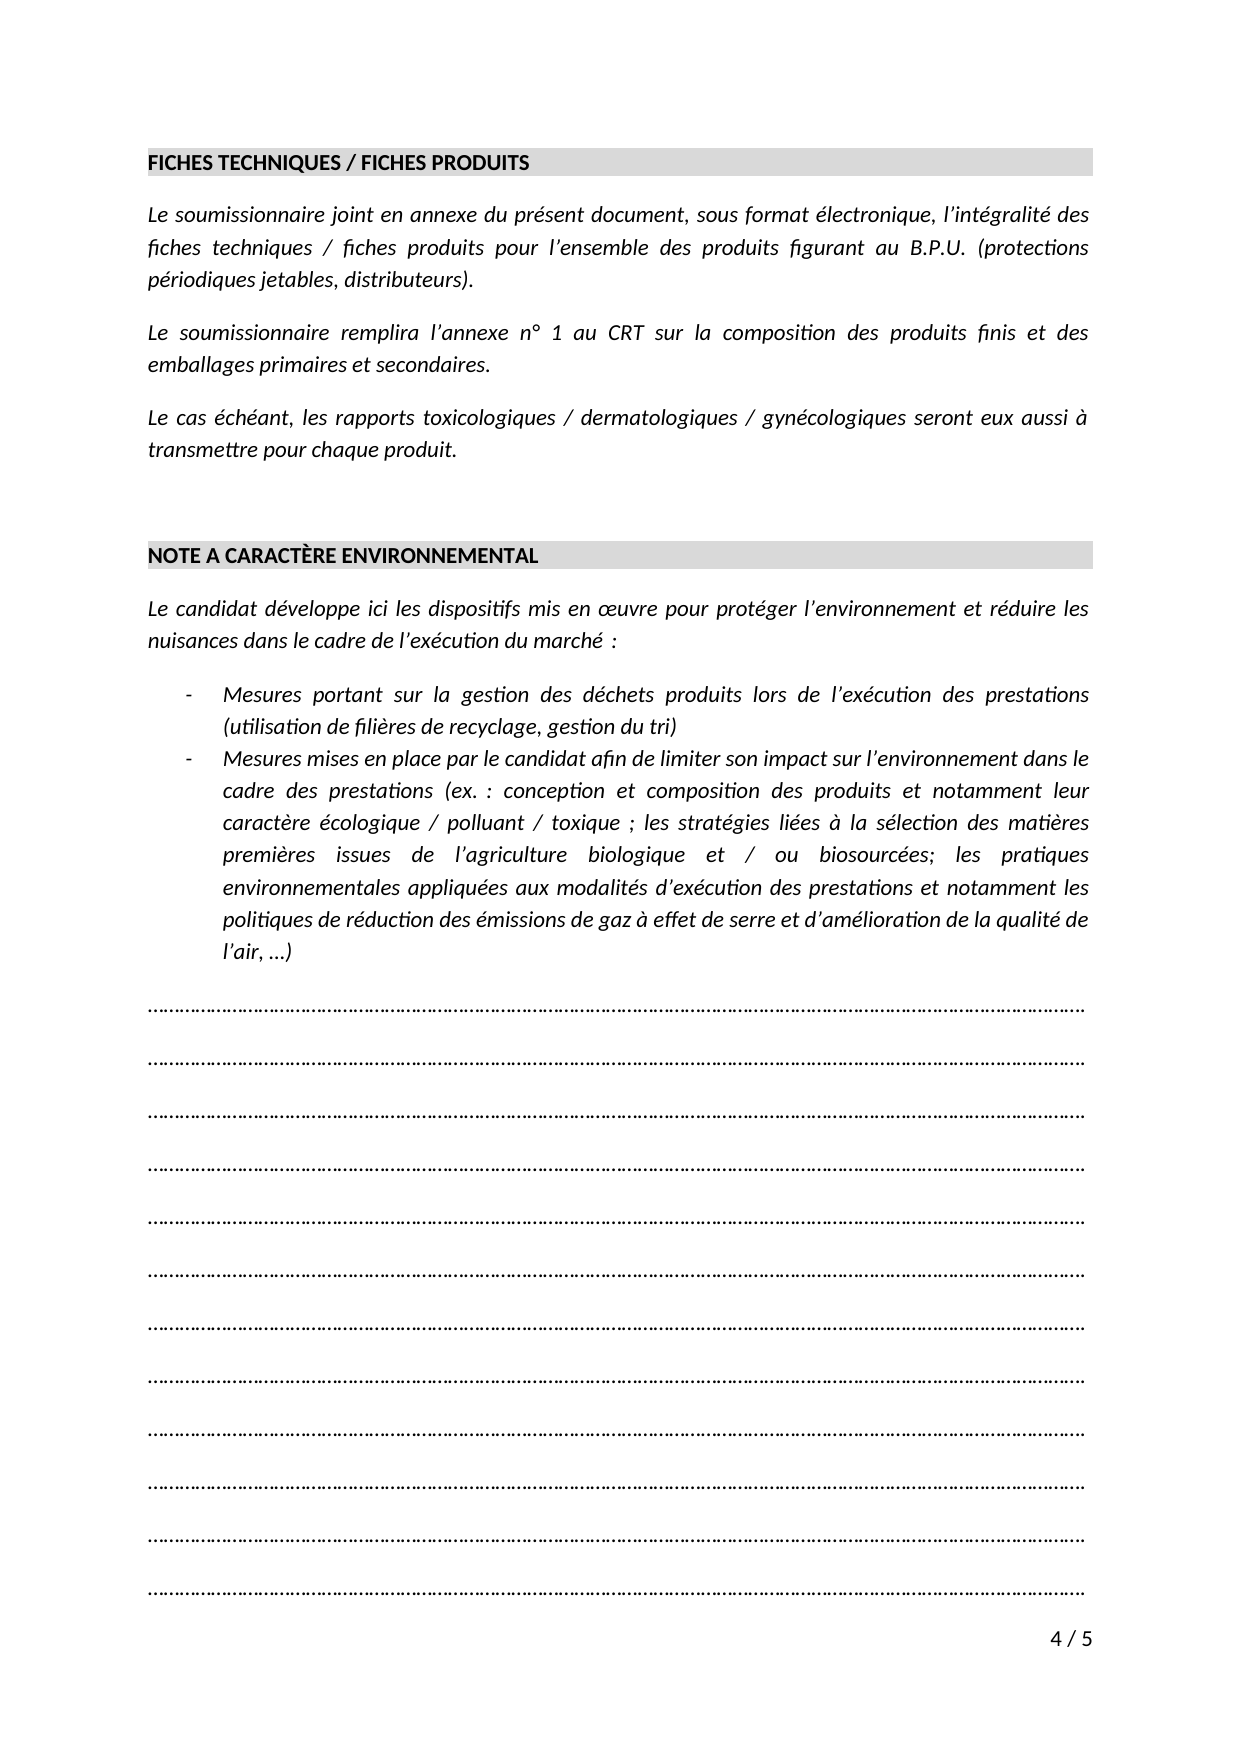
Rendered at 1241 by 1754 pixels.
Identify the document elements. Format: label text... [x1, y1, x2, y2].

text ……………………………………………………………………………………………………………………………………………………………. [148, 1202, 1093, 1230]
subtitle NOTE A CARACTÈRE ENVIRONNEMENTAL [148, 541, 1093, 569]
text ……………………………………………………………………………………………………………………………………………………………. [148, 990, 1093, 1018]
text ……………………………………………………………………………………………………………………………………………………………. [148, 1414, 1093, 1442]
text ……………………………………………………………………………………………………………………………………………………………. [148, 1520, 1093, 1548]
text Le soumissionnaire joint en annexe du présent document, sous format électronique, l’intégralité des fiches techniques / fiches produits pour l’ensemble des produits figurant au B.P.U. (protections périodiques jetables, distributeurs). [148, 201, 1093, 293]
text ……………………………………………………………………………………………………………………………………………………………. [148, 1096, 1093, 1124]
text ……………………………………………………………………………………………………………………………………………………………. [148, 1573, 1093, 1601]
list Mesures mises en place par le candidat afin de limiter son impact sur l’environnement dans le cadre des prestations (ex. : conception et composition des produits et notamment leur caractère écologique / polluant / toxique ; les stratégies liées à la sélection des matières premières issues de l’agriculture biologique et / ou biosourcées; les pratiques environnementales appliquées aux modalités d’exécution des prestations et notamment les politiques de réduction des émissions de gaz à effet de serre et d’amélioration de la qualité de l’air, …) [185, 744, 1093, 965]
text ……………………………………………………………………………………………………………………………………………………………. [148, 1467, 1093, 1495]
text ……………………………………………………………………………………………………………………………………………………………. [148, 1361, 1093, 1389]
text Le soumissionnaire remplira l’annexe n° 1 au CRT sur la composition des produits finis et des emballages primaires et secondaires. [148, 318, 1093, 378]
list Mesures portant sur la gestion des déchets produits lors de l’exécution des prestations (utilisation de filières de recyclage, gestion du tri) [185, 680, 1093, 740]
text ……………………………………………………………………………………………………………………………………………………………. [148, 1255, 1093, 1283]
text ……………………………………………………………………………………………………………………………………………………………. [148, 1043, 1093, 1071]
text ……………………………………………………………………………………………………………………………………………………………. [148, 1308, 1093, 1336]
subtitle FICHES TECHNIQUES / FICHES PRODUITS [148, 148, 1093, 176]
text Le candidat développe ici les dispositifs mis en œuvre pour protéger l’environnement et réduire les nuisances dans le cadre de l’exécution du marché : [148, 594, 1093, 655]
text ……………………………………………………………………………………………………………………………………………………………. [148, 1149, 1093, 1177]
text Le cas échéant, les rapports toxicologiques / dermatologiques / gynécologiques seront eux aussi à transmettre pour chaque produit. [148, 403, 1093, 463]
